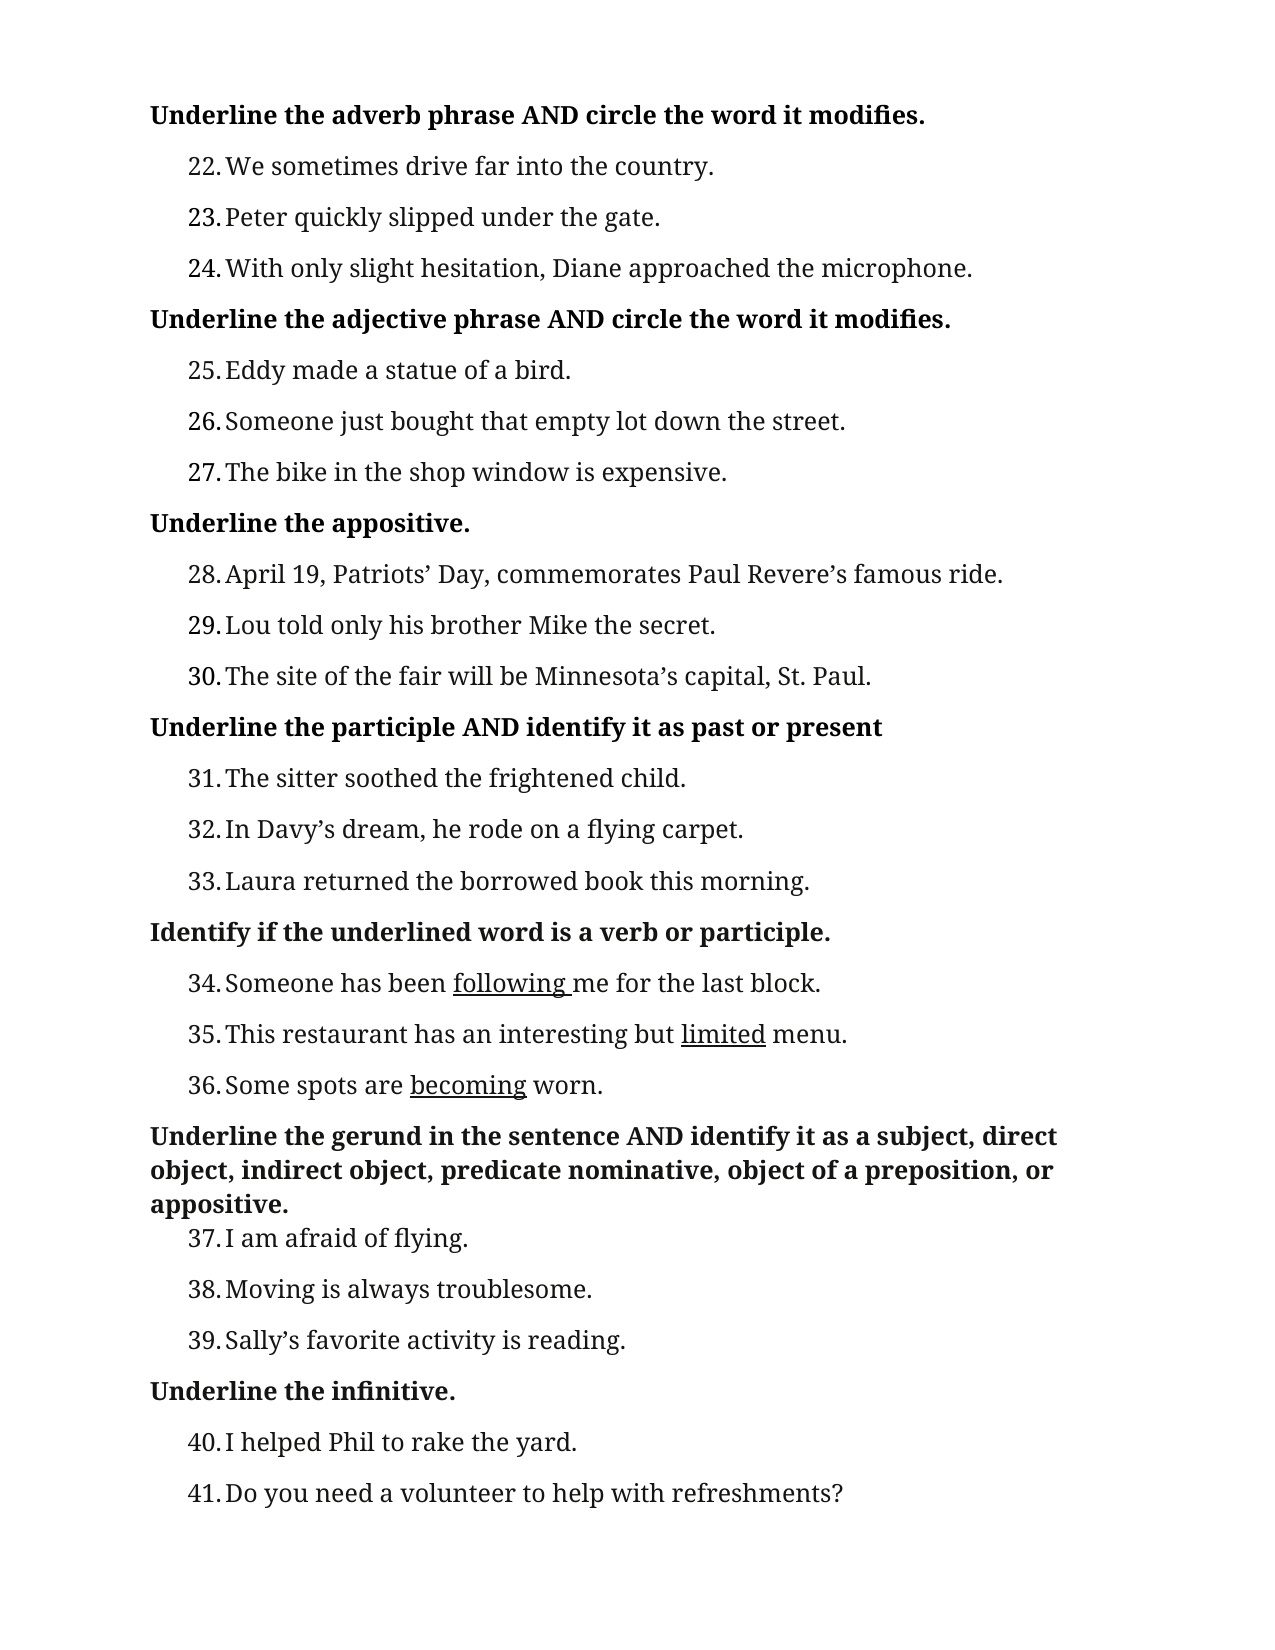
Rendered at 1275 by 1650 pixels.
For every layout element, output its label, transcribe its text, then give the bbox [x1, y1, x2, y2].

list Peter quickly slipped under the gate. [187, 199, 1125, 234]
text Underline the adjective phrase AND circle the word it modifies. [150, 302, 1125, 336]
text Underline the gerund in the sentence AND identify it as a subject, direct object, indirect object, predicate nominative, object of a preposition, or appositive. [150, 1118, 1125, 1221]
list In Davy’s dream, he rode on a flying carpet. [187, 812, 1125, 846]
list I am afraid of flying. [187, 1221, 1125, 1254]
list Some spots are becoming worn. [187, 1067, 1125, 1101]
list Laura returned the borrowed book this morning. [187, 863, 1125, 897]
list April 19, Patriots’ Day, commemorates Paul Revere’s famous ride. [187, 557, 1125, 591]
text Identify if the underlined word is a verb or participle. [150, 914, 1125, 948]
list This restaurant has an interesting but limited menu. [187, 1016, 1125, 1050]
list The site of the fair will be Minnesota’s capital, St. Paul. [187, 659, 1125, 693]
list We sometimes drive far into the country. [187, 148, 1125, 183]
list Moving is always troublesome. [187, 1272, 1125, 1306]
text Underline the adverb phrase AND circle the word it modifies. [150, 97, 1125, 132]
text Underline the participle AND identify it as past or present [150, 710, 1125, 744]
list Sally’s favorite activity is reading. [187, 1323, 1125, 1357]
list Lou told only his brother Mike the secret. [187, 608, 1125, 642]
list The sitter soothed the frightened child. [187, 761, 1125, 795]
text Underline the appositive. [150, 506, 1125, 540]
list Someone just bought that empty lot down the street. [187, 404, 1125, 438]
list I helped Phil to rake the yard. [187, 1425, 1125, 1459]
list Do you need a volunteer to help with refreshments? [187, 1476, 1125, 1510]
text Underline the infinitive. [150, 1374, 1125, 1408]
list Someone has been following me for the last block. [187, 965, 1125, 999]
list With only slight hesitation, Diane approached the microphone. [187, 251, 1125, 285]
list Eddy made a statue of a bird. [187, 353, 1125, 387]
list The bike in the shop window is expensive. [187, 455, 1125, 489]
